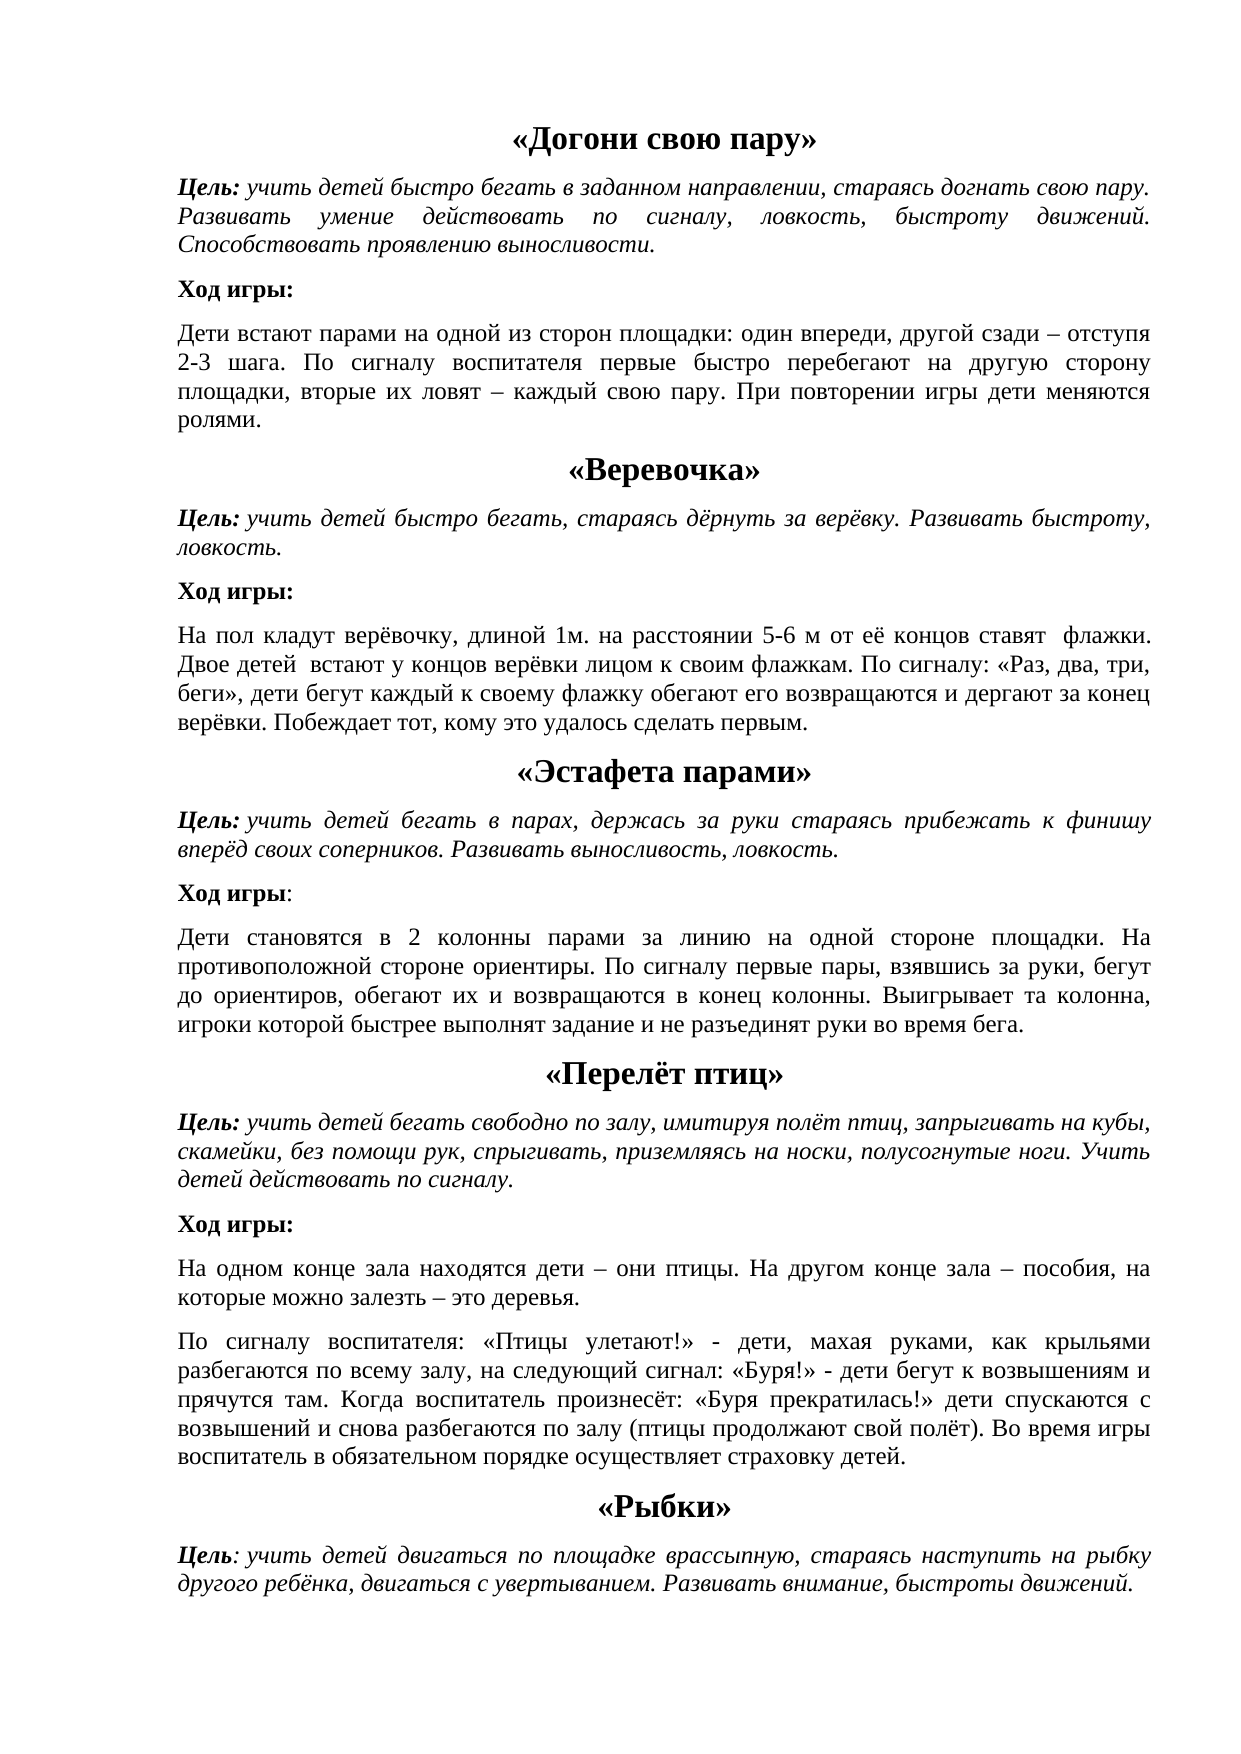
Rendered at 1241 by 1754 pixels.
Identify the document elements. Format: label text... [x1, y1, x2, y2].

text Ход игры: [177, 1209, 1152, 1238]
text Цель: учить детей бегать в парах, держась за руки стараясь прибежать к финишу вперёд своих соперников. Развивать выносливость, ловкость. [177, 805, 1152, 862]
text Ход игры: [177, 274, 1152, 303]
text Ход игры: [177, 878, 1152, 907]
text На одном конце зала находятся дети – они птицы. На другом конце зала – пособия, на которые можно залезть – это деревья. [177, 1253, 1152, 1311]
text Дети становятся в 2 колонны парами за линию на одной стороне площадки. На противоположной стороне ориентиры. По сигналу первые пары, взявшись за руки, бегут до ориентиров, обегают их и возвращаются в конец колонны. Выигрывает та колонна, игроки которой быстрее выполнят задание и не разъединят руки во время бега. [177, 922, 1152, 1037]
text «Рыбки» [177, 1486, 1152, 1524]
text На пол кладут верёвочку, длиной 1м. на расстоянии 5-6 м от её концов ставят флажки. Двое детей встают у концов верёвки лицом к своим флажкам. По сигналу: «Раз, два, три, беги», дети бегут каждый к своему флажку обегают его возвращаются и дергают за конец верёвки. Побеждает тот, кому это удалось сделать первым. [177, 620, 1152, 735]
text «Перелёт птиц» [177, 1053, 1152, 1091]
text «Веревочка» [177, 449, 1152, 487]
text «Догони свою пару» [177, 118, 1152, 156]
text «Эстафета парами» [177, 751, 1152, 789]
text По сигналу воспитателя: «Птицы улетают!» - дети, махая руками, как крыльями разбегаются по всему залу, на следующий сигнал: «Буря!» - дети бегут к возвышениям и прячутся там. Когда воспитатель произнесёт: «Буря прекратилась!» дети спускаются с возвышений и снова разбегаются по залу (птицы продолжают свой полёт). Во время игры воспитатель в обязательном порядке осуществляет страховку детей. [177, 1326, 1152, 1470]
text Дети встают парами на одной из сторон площадки: один впереди, другой сзади – отступя 2-3 шага. По сигналу воспитателя первые быстро перебегают на другую сторону площадки, вторые их ловят – каждый свою пару. При повторении игры дети меняются ролями. [177, 318, 1152, 433]
text Цель: учить детей быстро бегать, стараясь дёрнуть за верёвку. Развивать быстроту, ловкость. [177, 503, 1152, 560]
text Цель: учить детей бегать свободно по залу, имитируя полёт птиц, запрыгивать на кубы, скамейки, без помощи рук, спрыгивать, приземляясь на носки, полусогнутые ноги. Учить детей действовать по сигналу. [177, 1107, 1152, 1193]
text Ход игры: [177, 576, 1152, 605]
text Цель: учить детей быстро бегать в заданном направлении, стараясь догнать свою пару. Развивать умение действовать по сигналу, ловкость, быстроту движений. Способствовать проявлению выносливости. [177, 172, 1152, 258]
text Цель: учить детей двигаться по площадке врассыпную, стараясь наступить на рыбку другого ребёнка, двигаться с увертыванием. Развивать внимание, быстроты движений. [177, 1540, 1152, 1597]
